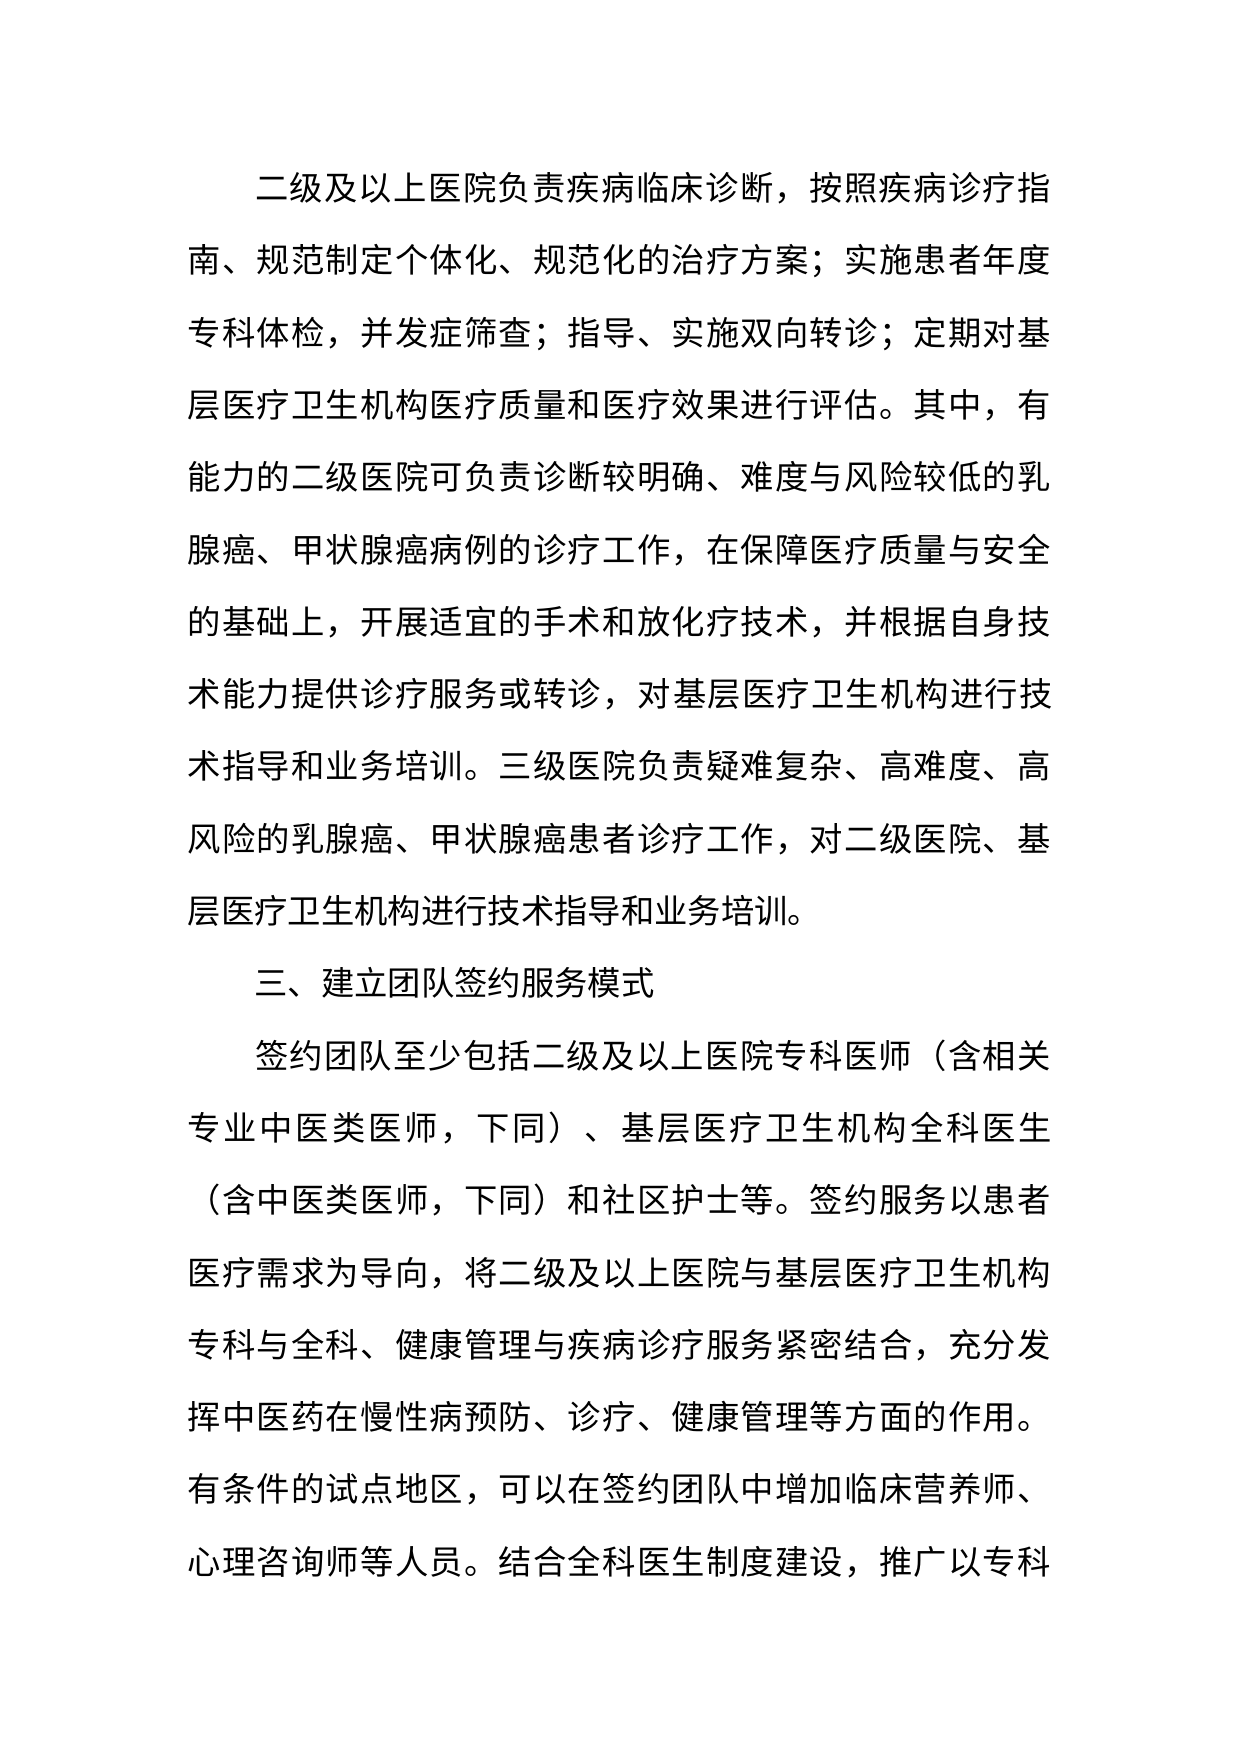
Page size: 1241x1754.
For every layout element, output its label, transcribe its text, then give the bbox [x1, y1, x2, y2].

text 三、建立团队签约服务模式 [187, 957, 1053, 1005]
text 二级及以上医院负责疾病临床诊断，按照疾病诊疗指南、规范制定个体化、规范化的治疗方案；实施患者年度专科体检，并发症筛查；指导、实施双向转诊；定期对基层医疗卫生机构医疗质量和医疗效果进行评估。其中，有能力的二级医院可负责诊断较明确、难度与风险较低的乳腺癌、甲状腺癌病例的诊疗工作，在保障医疗质量与安全的基础上，开展适宜的手术和放化疗技术，并根据自身技术能力提供诊疗服务或转诊，对基层医疗卫生机构进行技术指导和业务培训。三级医院负责疑难复杂、高难度、高风险的乳腺癌、甲状腺癌患者诊疗工作，对二级医院、基层医疗卫生机构进行技术指导和业务培训。 [187, 162, 1053, 933]
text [187, 1029, 1053, 1584]
